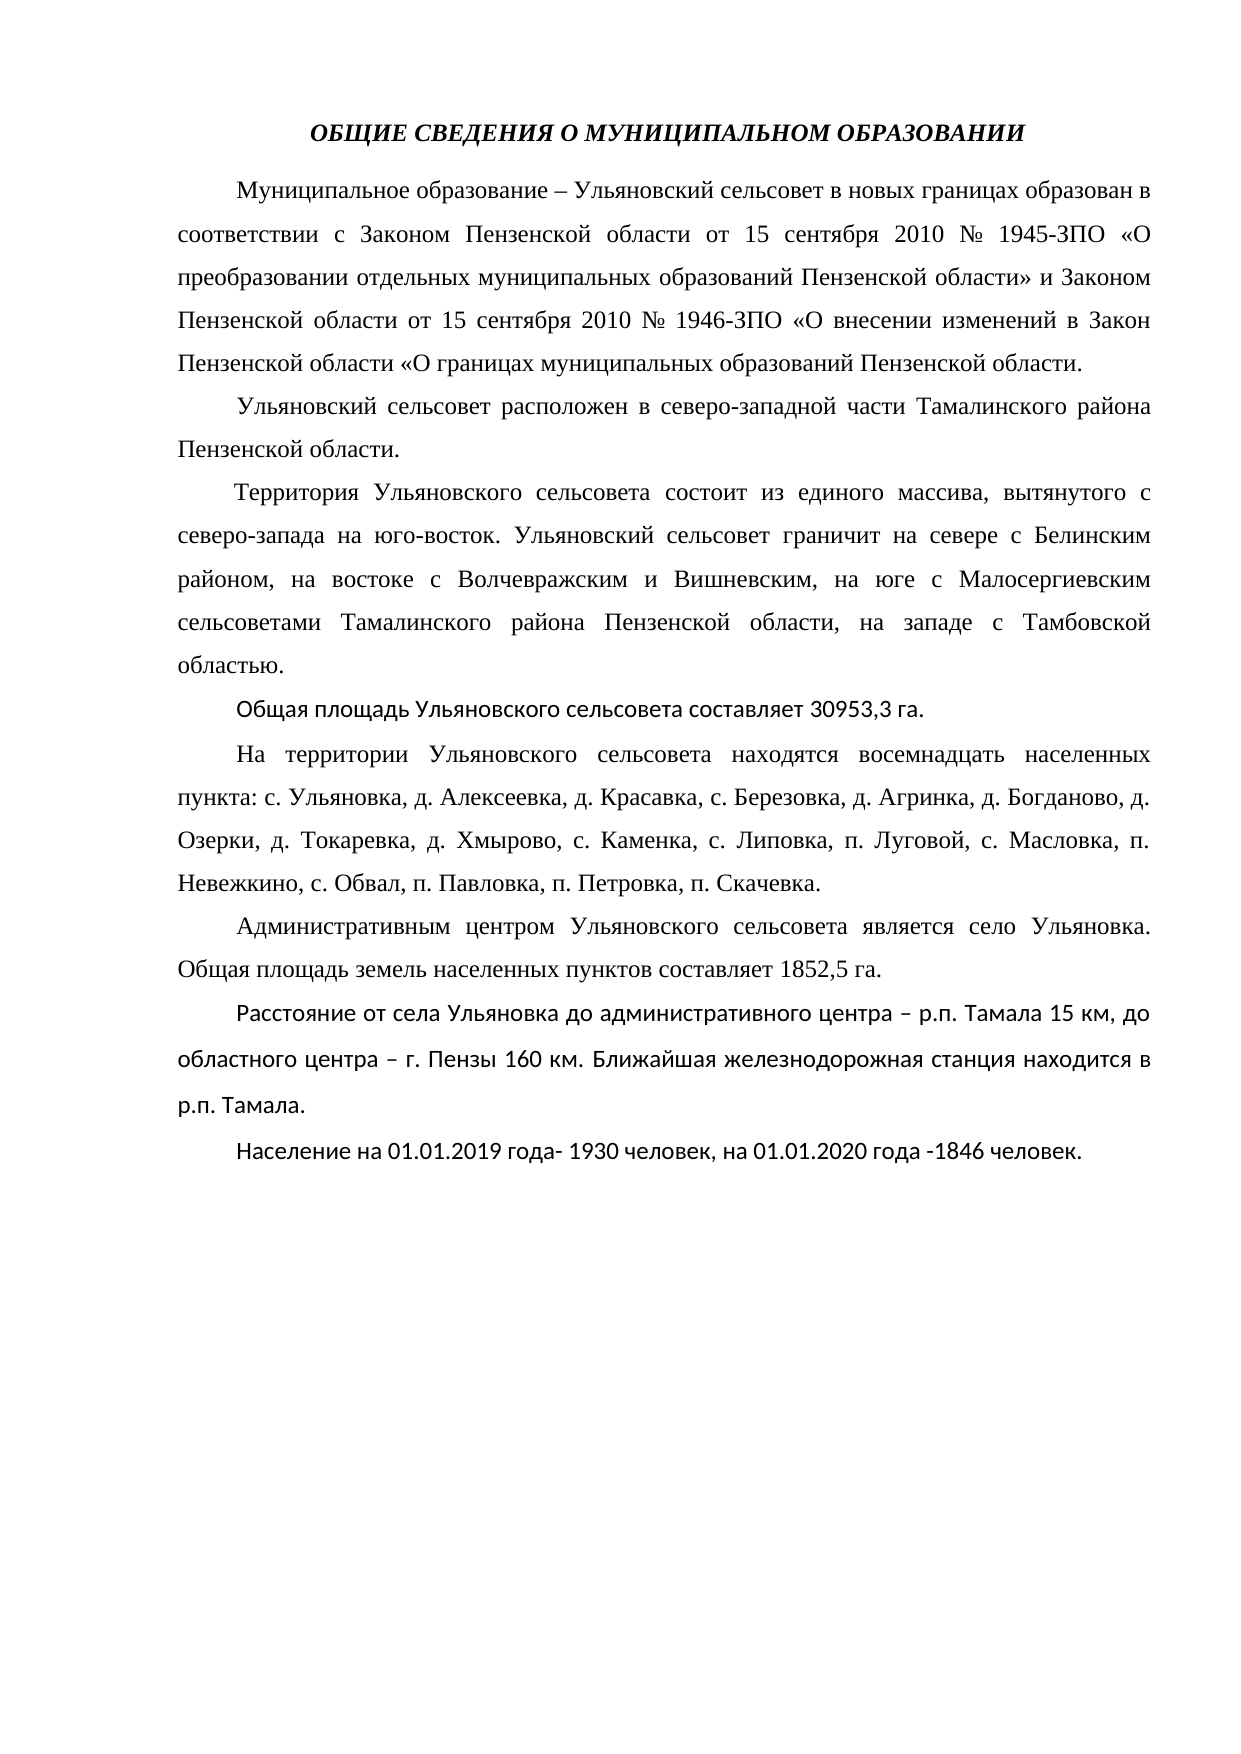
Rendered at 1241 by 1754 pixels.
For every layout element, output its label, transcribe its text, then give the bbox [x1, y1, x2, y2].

text Административным центром Ульяновского сельсовета является село Ульяновка. Общая площадь земель населенных пунктов составляет 1852,5 га. [177, 911, 1152, 983]
text Население на 01.01.2019 года- 1930 человек, на 01.01.2020 года -1846 человек. [177, 1135, 1152, 1165]
text На территории Ульяновского сельсовета находятся восемнадцать населенных пункта: с. Ульяновка, д. Алексеевка, д. Красавка, с. Березовка, д. Агринка, д. Богданово, д. Озерки, д. Токаревка, д. Хмырово, с. Каменка, с. Липовка, п. Луговой, с. Масловка, п. Невежкино, с. Обвал, п. Павловка, п. Петровка, п. Скачевка. [177, 739, 1152, 897]
text Территория Ульяновского сельсовета состоит из единого массива, вытянутого с северо-запада на юго-восток. Ульяновский сельсовет граничит на севере с Белинским районом, на востоке с Волчевражским и Вишневским, на юге с Малосергиевским сельсоветами Тамалинского района Пензенской области, на западе с Тамбовской областью. [177, 477, 1152, 679]
text Муниципальное образование – Ульяновский сельсовет в новых границах образован в соответствии с Законом Пензенской области от 15 сентября 2010 № 1945-ЗПО «О преобразовании отдельных муниципальных образований Пензенской области» и Законом Пензенской области от 15 сентября 2010 № 1946-ЗПО «О внесении изменений в Закон Пензенской области «О границах муниципальных образований Пензенской области. [177, 176, 1152, 377]
text Расстояние от села Ульяновка до административного центра – р.п. Тамала , до областного центра – г. Пензы . Ближайшая железнодорожная станция находится в р.п. Тамала. [177, 998, 1152, 1119]
text ОБЩИЕ СВЕДЕНИЯ О МУНИЦИПАЛЬНОМ ОБРАЗОВАНИИ [177, 118, 1152, 147]
text Общая площадь Ульяновского сельсовета составляет 30953,3 га. [177, 693, 1152, 724]
text Ульяновский сельсовет расположен в северо-западной части Тамалинского района Пензенской области. [177, 391, 1152, 463]
